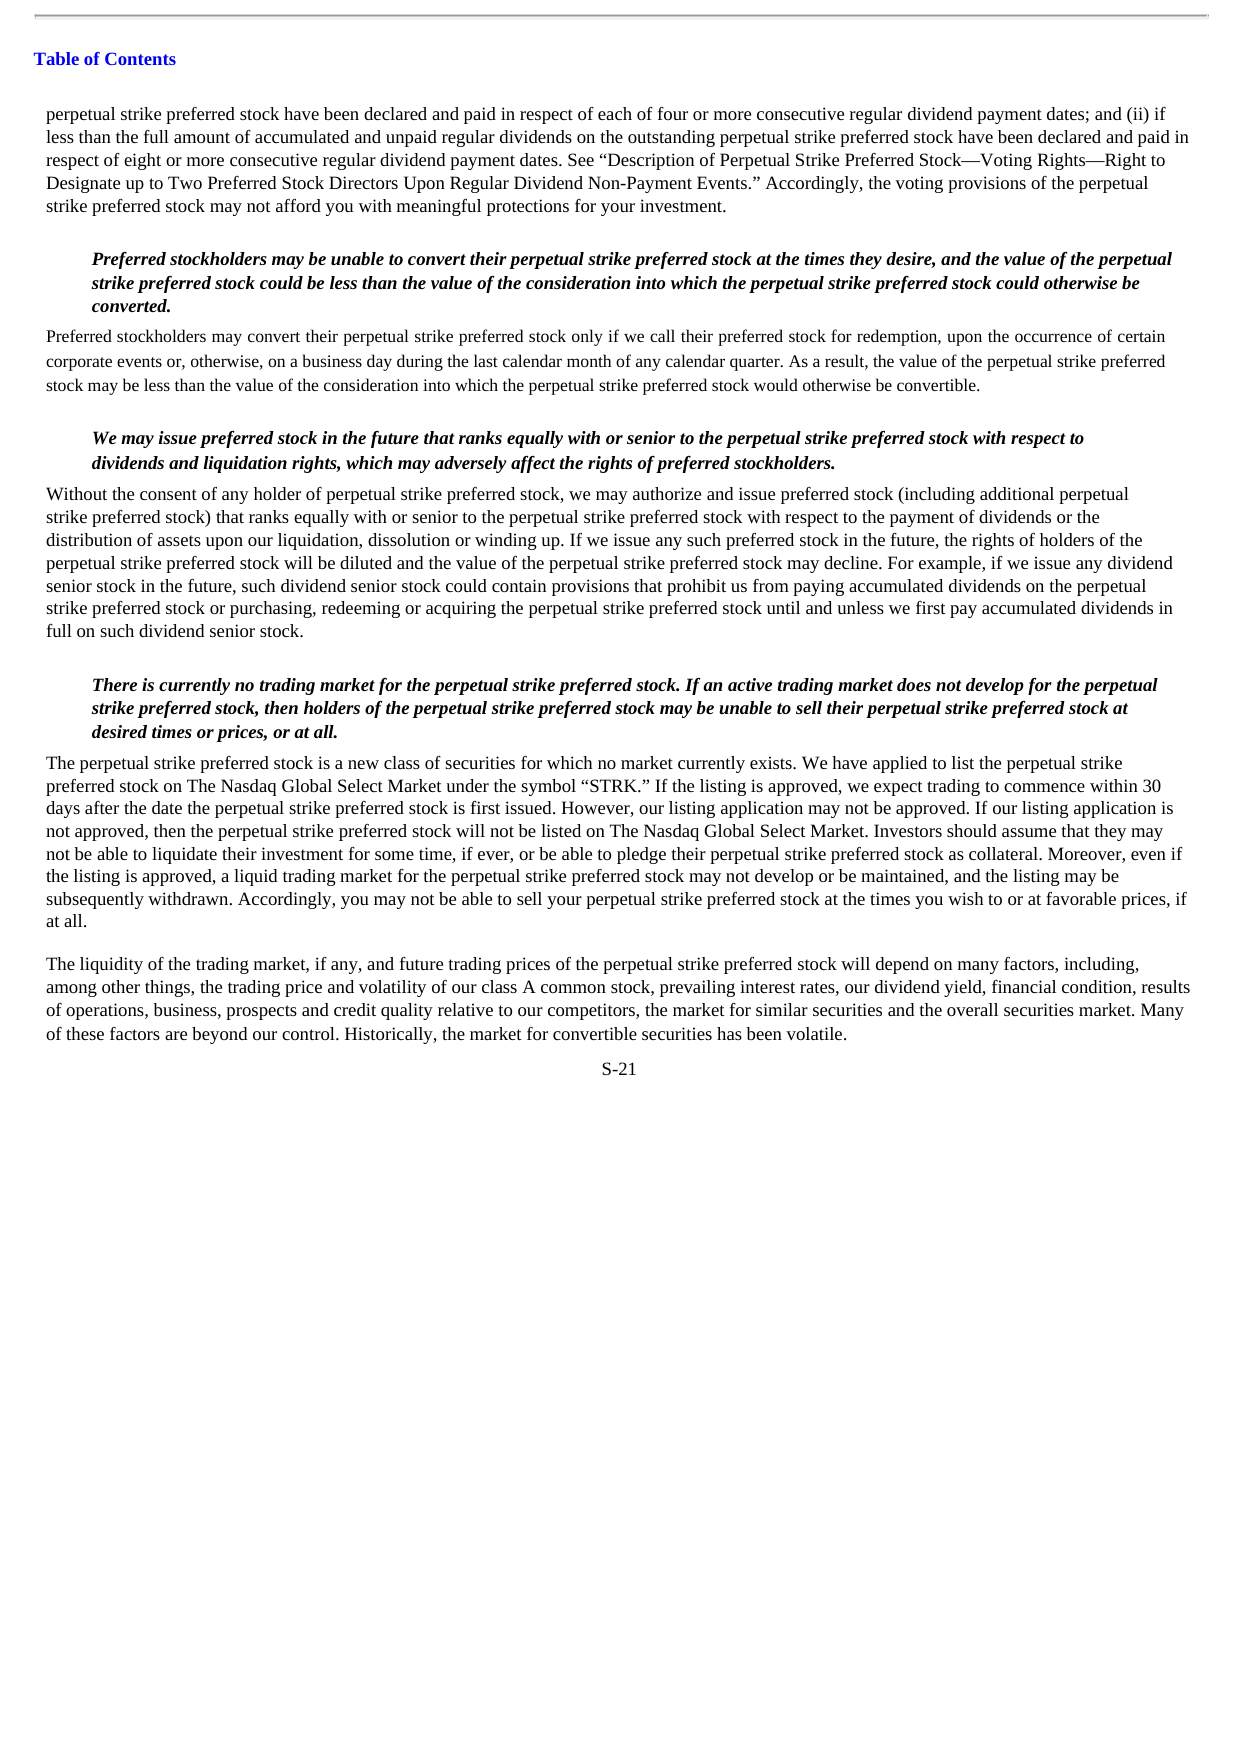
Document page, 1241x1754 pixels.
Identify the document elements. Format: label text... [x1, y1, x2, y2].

picture [32, 14, 1209, 21]
text The perpetual strike preferred stock is a new class of securities for which no market currently exists. We have applied to list the perpetual strike preferred stock on The Nasdaq Global Select Market under the symbol “STRK.” If the listing is approved, we expect trading to commence within 30 days after the date the perpetual strike preferred stock is first issued. However, our listing application may not be approved. If our listing application is not approved, then the perpetual strike preferred stock will not be listed on The Nasdaq Global Select Market. Investors should assume that they may not be able to liquidate their investment for some time, if ever, or be able to pledge their perpetual strike preferred stock as collateral. Moreover, even if the listing is approved, a liquid trading market for the perpetual strike preferred stock may not develop or be maintained, and the listing may be subsequently withdrawn. Accordingly, you may not be able to sell your perpetual strike preferred stock at the times you wish to or at favorable prices, if at all. [46, 752, 1192, 932]
text Preferred stockholders may be unable to convert their perpetual strike preferred stock at the times they desire, and the value of the perpetual strike preferred stock could be less than the value of the consideration into which the perpetual strike preferred stock could otherwise be converted. [92, 248, 1174, 317]
text Table of Contents [33, 47, 1192, 69]
text S-21 [33, 1057, 1205, 1079]
text Preferred stockholders may convert their perpetual strike preferred stock only if we call their preferred stock for redemption, upon the occurrence of certain corporate events or, otherwise, on a business day during the last calendar month of any calendar quarter. As a result, the value of the perpetual strike preferred stock may be less than the value of the consideration into which the perpetual strike preferred stock would otherwise be convertible. [46, 326, 1167, 395]
text We may issue preferred stock in the future that ranks equally with or senior to the perpetual strike preferred stock with respect to dividends and liquidation rights, which may adversely affect the rights of preferred stockholders. [92, 427, 1161, 474]
text The liquidity of the trading market, if any, and future trading prices of the perpetual strike preferred stock will depend on many factors, including, among other things, the trading price and volatility of our class A common stock, prevailing interest rates, our dividend yield, financial condition, results of operations, business, prospects and credit quality relative to our competitors, the market for similar securities and the overall securities market. Many of these factors are beyond our control. Historically, the market for convertible securities has been volatile. [46, 953, 1192, 1044]
text perpetual strike preferred stock have been declared and paid in respect of each of four or more consecutive regular dividend payment dates; and (ii) if less than the full amount of accumulated and unpaid regular dividends on the outstanding perpetual strike preferred stock have been declared and paid in respect of eight or more consecutive regular dividend payment dates. See “Description of Perpetual Strike Preferred Stock—Voting Rights—Right to Designate up to Two Preferred Stock Directors Upon Regular Dividend Non-Payment Events.” Accordingly, the voting provisions of the perpetual strike preferred stock may not afford you with meaningful protections for your investment. [46, 103, 1192, 216]
text There is currently no trading market for the perpetual strike preferred stock. If an active trading market does not develop for the perpetual strike preferred stock, then holders of the perpetual strike preferred stock may be unable to sell their perpetual strike preferred stock at desired times or prices, or at all. [92, 673, 1188, 743]
text Without the consent of any holder of perpetual strike preferred stock, we may authorize and issue preferred stock (including additional perpetual strike preferred stock) that ranks equally with or senior to the perpetual strike preferred stock with respect to the payment of dividends or the distribution of assets upon our liquidation, dissolution or winding up. If we issue any such preferred stock in the future, the rights of holders of the perpetual strike preferred stock will be diluted and the value of the perpetual strike preferred stock may decline. For example, if we issue any dividend senior stock in the future, such dividend senior stock could contain provisions that prohibit us from paying accumulated dividends on the perpetual strike preferred stock or purchasing, redeeming or acquiring the perpetual strike preferred stock until and unless we first pay accumulated dividends in full on such dividend senior stock. [46, 483, 1176, 642]
